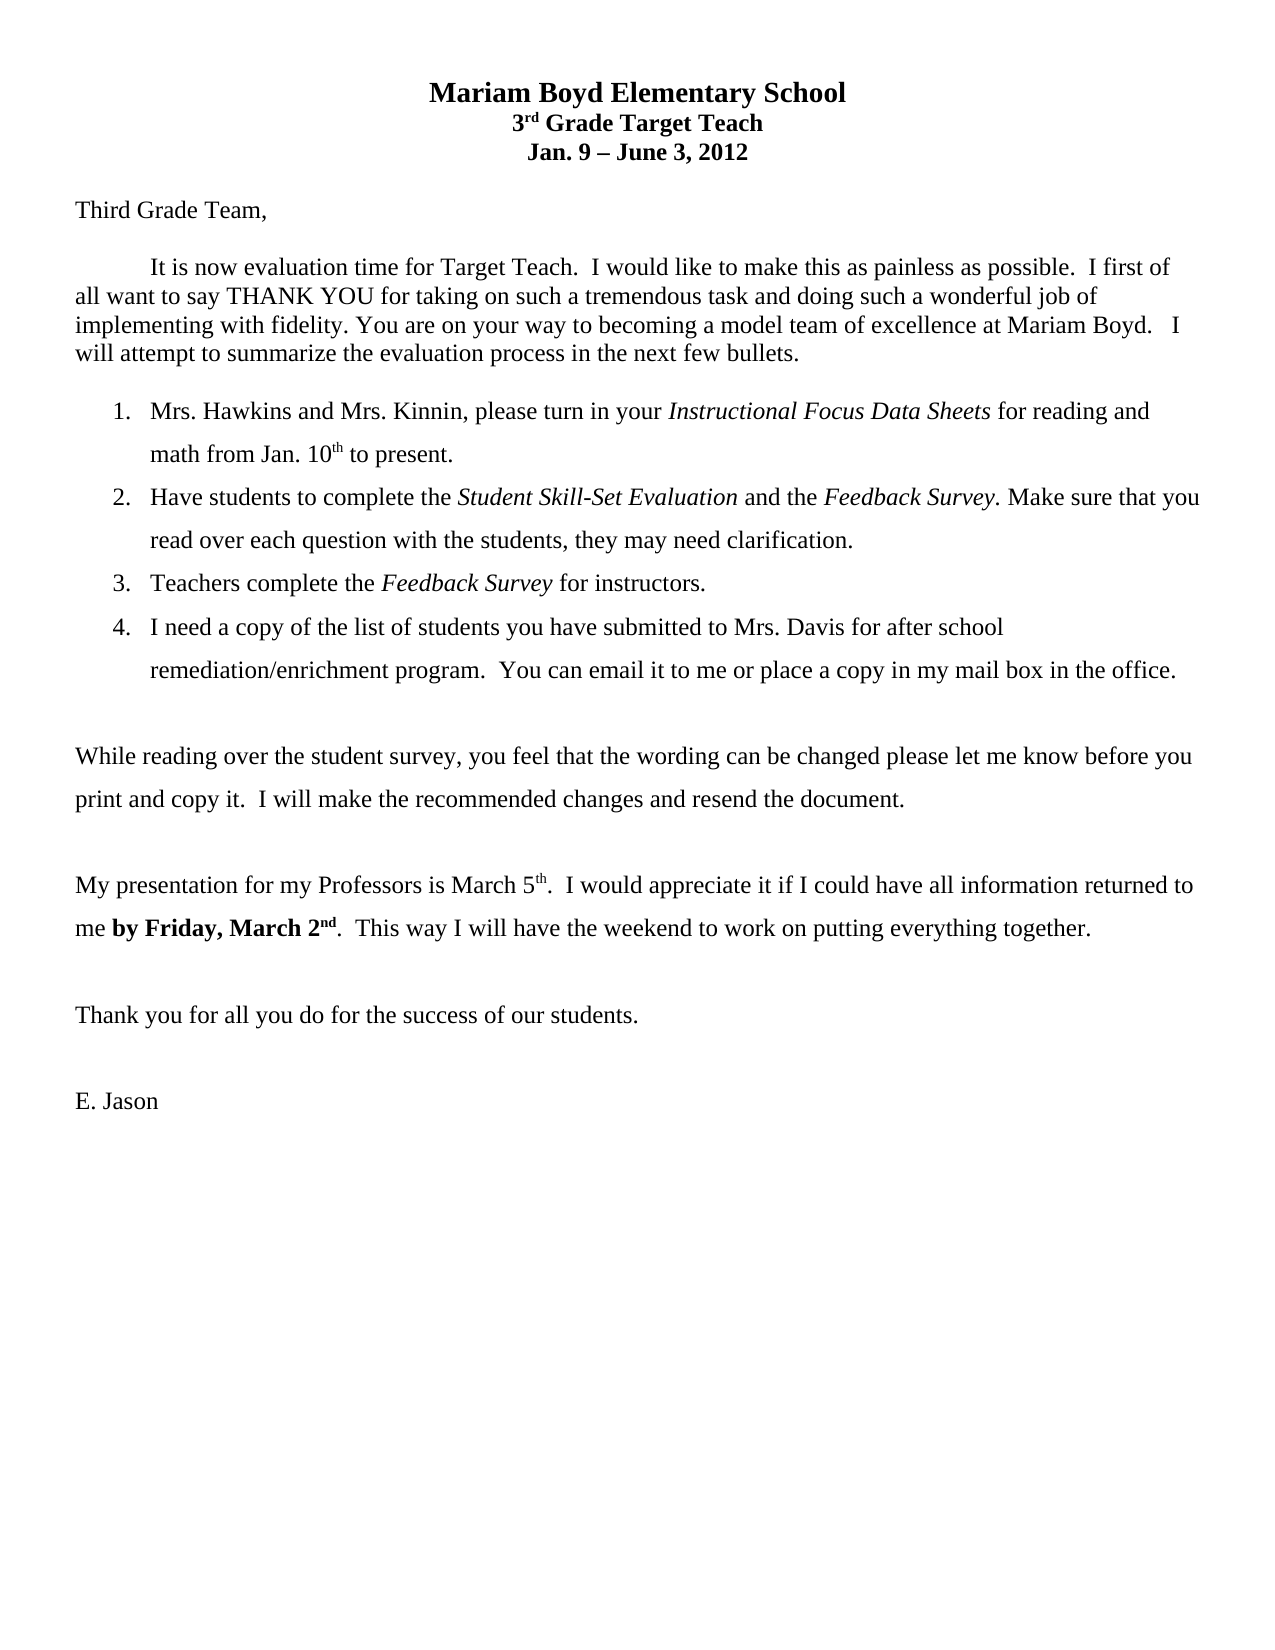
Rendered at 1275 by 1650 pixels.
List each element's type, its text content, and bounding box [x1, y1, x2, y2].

list Mrs. Hawkins and Mrs. Kinnin, please turn in your Instructional Focus Data Sheets for reading and math from Jan. 10th to present. [112, 396, 1200, 468]
text Third Grade Team, [75, 195, 1200, 223]
list I need a copy of the list of students you have submitted to Mrs. Davis for after school remediation/enrichment program. You can email it to me or place a copy in my mail box in the office. [112, 612, 1200, 683]
list Teachers complete the Feedback Survey for instructors. [112, 568, 1200, 597]
text My presentation for my Professors is March 5th. I would appreciate it if I could have all information returned to me by Friday, March 2nd. This way I will have the weekend to work on putting everything together. [75, 870, 1200, 942]
text Thank you for all you do for the success of our students. [75, 1000, 1200, 1028]
text While reading over the student survey, you feel that the wording can be changed please let me know before you print and copy it. I will make the recommended changes and resend the document. [75, 741, 1200, 813]
text It is now evaluation time for Target Teach. I would like to make this as painless as possible. I first of all want to say THANK YOU for taking on such a tremendous task and doing such a wonderful job of implementing with fidelity. You are on your way to becoming a model team of excellence at Mariam Boyd. I will attempt to summarize the evaluation process in the next few bullets. [75, 252, 1200, 367]
text E. Jason [75, 1086, 1200, 1115]
list Have students to complete the Student Skill-Set Evaluation and the Feedback Survey. Make sure that you read over each question with the students, they may need clarification. [112, 482, 1200, 554]
